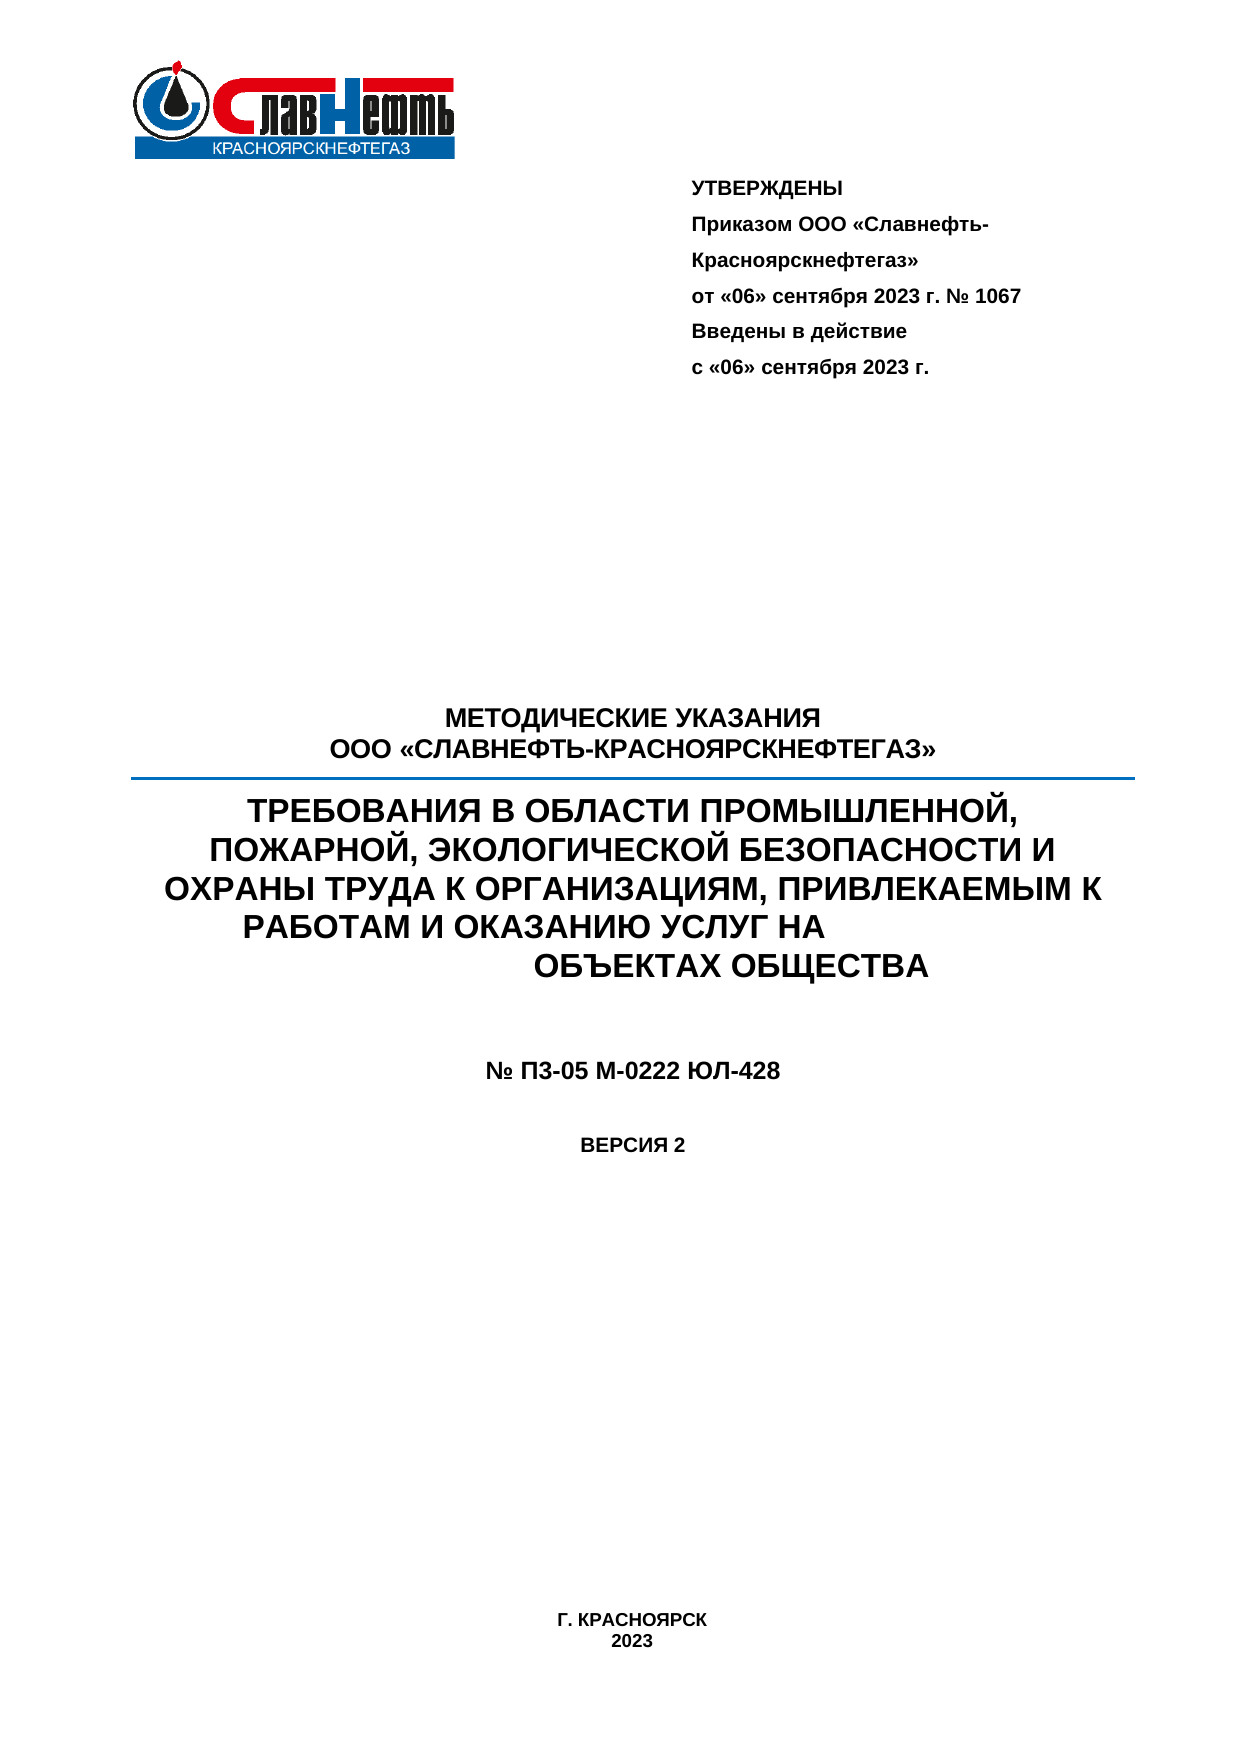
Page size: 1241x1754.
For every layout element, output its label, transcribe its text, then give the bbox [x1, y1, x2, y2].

table_cell ТРЕБОВАНИЯ В ОБЛАСТИ ПРОМЫШЛЕННОЙ, ПОЖАРНОЙ, ЭКОЛОГИЧЕСКОЙ БЕЗОПАСНОСТИ И ОХРАНЫ ТРУДА К ОРГАНИЗАЦИЯМ, ПРИВЛЕКАЕМЫМ К РАБОТАМ И ОКАЗАНИЮ УСЛУГ НА ОБЪЕКТАХ ОБЩЕСТВА [131, 780, 1135, 1019]
table_cell № П3-05 М-0222 ЮЛ-428 [131, 1019, 1135, 1110]
text УТВЕРЖДЕНЫ [691, 175, 1167, 199]
text с «06» сентября 2023 г. [691, 355, 1167, 379]
text от «06» сентября 2023 г. № 1067 Введены в действие [691, 283, 1023, 343]
table_header МЕТОДИЧЕСКИЕ УКАЗАНИЯ ООО «СЛАВНЕФТЬ-КРАСНОЯРСКНЕФТЕГАЗ» [131, 703, 1135, 777]
text Г. КРАСНОЯРСК 2023 [556, 1609, 707, 1652]
picture [133, 60, 455, 159]
table_cell ВЕРСИЯ 2 [131, 1110, 1135, 1159]
text Приказом ООО «Славнефть- Красноярскнефтегаз» [691, 211, 991, 271]
